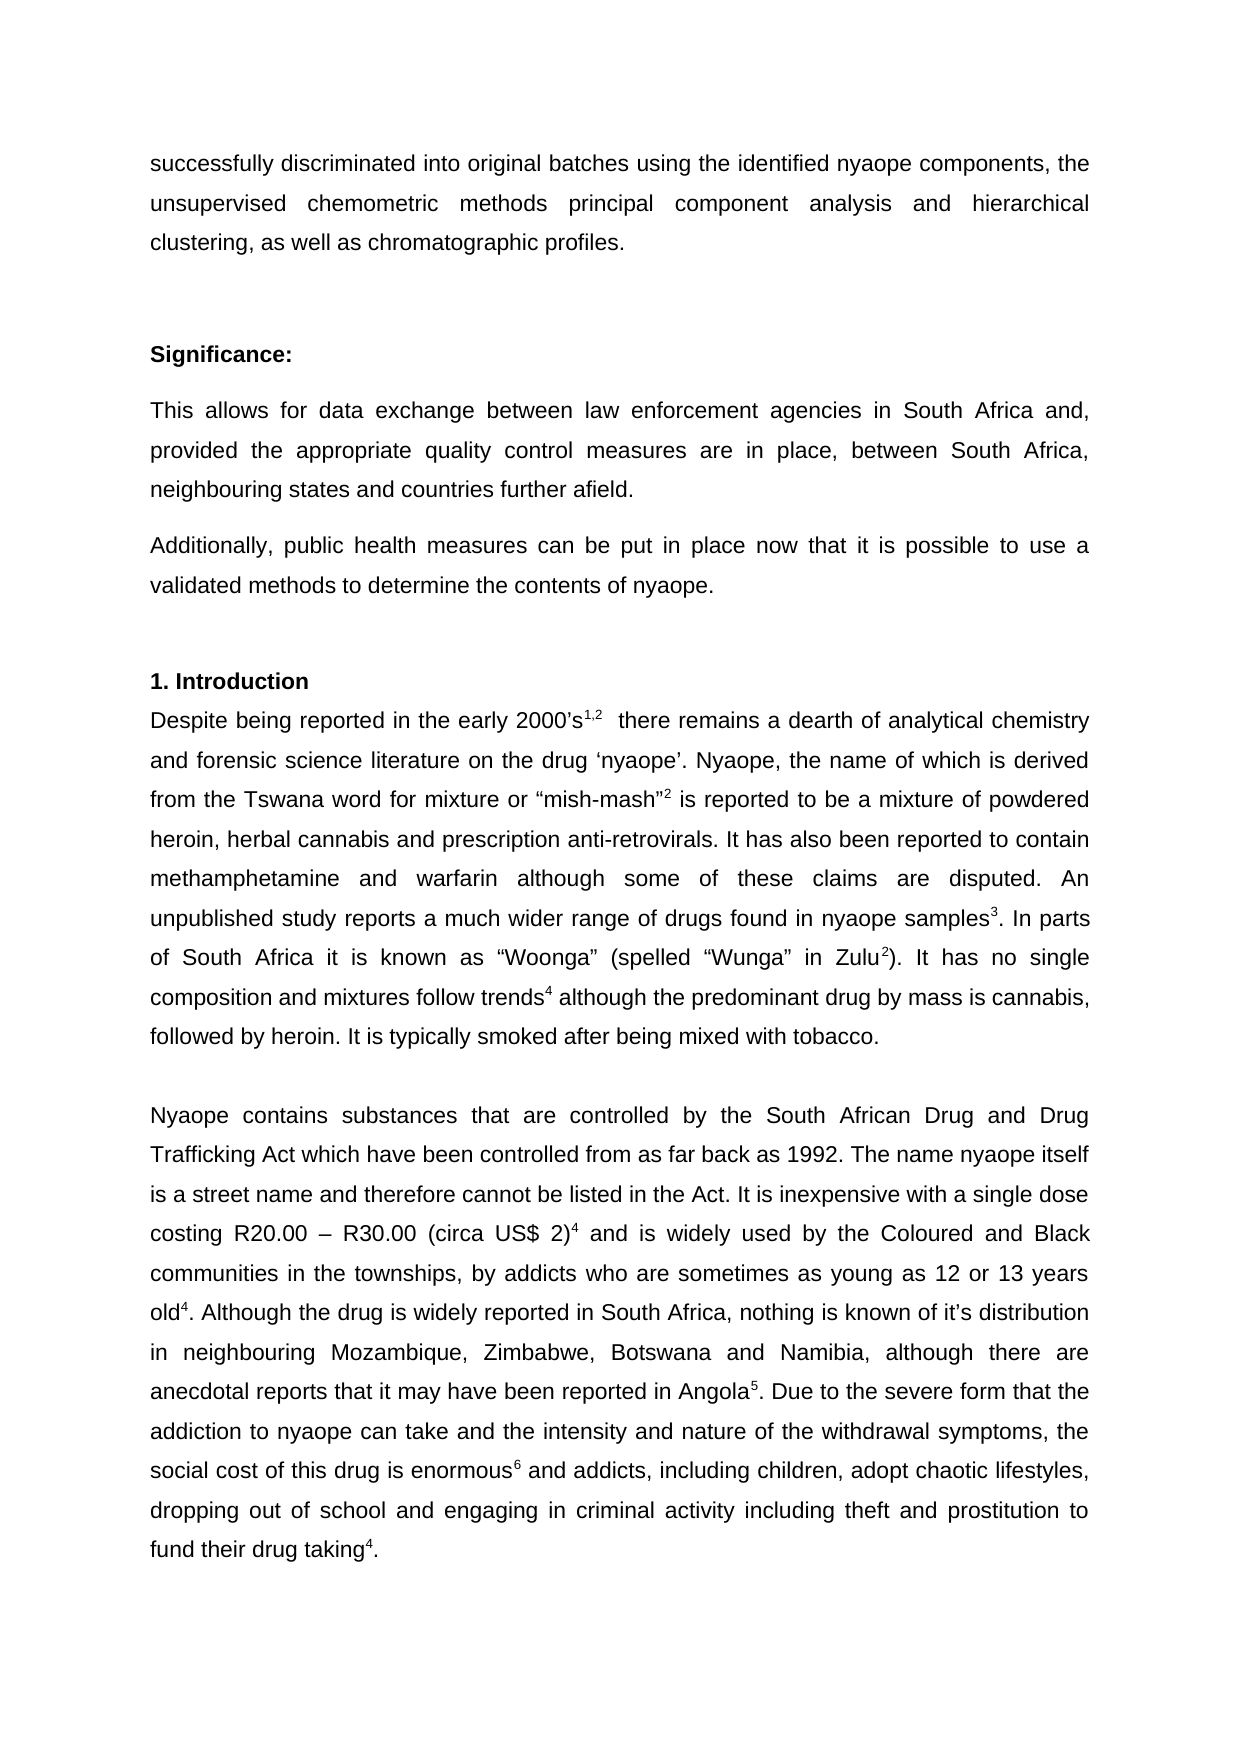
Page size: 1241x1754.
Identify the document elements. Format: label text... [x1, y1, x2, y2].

text Significance: [150, 341, 1090, 368]
text Despite being reported in the early 2000’s1,2 there remains a dearth of analytical chemistry and forensic science literature on the drug ‘nyaope’. Nyaope, the name of which is derived from the Tswana word for mixture or “mish-mash”2 is reported to be a mixture of powdered heroin, herbal cannabis and prescription anti-retrovirals. It has also been reported to contain methamphetamine and warfarin although some of these claims are disputed. An unpublished study reports a much wider range of drugs found in nyaope samples3. In parts of South Africa it is known as “Woonga” (spelled “Wunga” in Zulu2). It has no single composition and mixtures follow trends4 although the predominant drug by mass is cannabis, followed by heroin. It is typically smoked after being mixed with tobacco. [150, 707, 1090, 1049]
text Additionally, public health measures can be put in place now that it is possible to use a validated methods to determine the contents of nyaope. [150, 532, 1090, 598]
text Nyaope contains substances that are controlled by the South African Drug and Drug Trafficking Act which have been controlled from as far back as 1992. The name nyaope itself is a street name and therefore cannot be listed in the Act. It is inexpensive with a single dose costing R20.00 – R30.00 (circa US$ 2)4 and is widely used by the Coloured and Black communities in the townships, by addicts who are sometimes as young as 12 or 13 years old4. Although the drug is widely reported in South Africa, nothing is known of it’s distribution in neighbouring Mozambique, Zimbabwe, Botswana and Namibia, although there are anecdotal reports that it may have been reported in Angola5. Due to the severe form that the addiction to nyaope can take and the intensity and nature of the withdrawal symptoms, the social cost of this drug is enormous6 and addicts, including children, adopt chaotic lifestyles, dropping out of school and engaging in criminal activity including theft and prostitution to fund their drug taking4. [150, 1102, 1090, 1562]
text 1. Introduction [150, 668, 1090, 694]
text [150, 150, 1090, 255]
text This allows for data exchange between law enforcement agencies in South Africa and, provided the appropriate quality control measures are in place, between South Africa, neighbouring states and countries further afield. [150, 397, 1090, 503]
